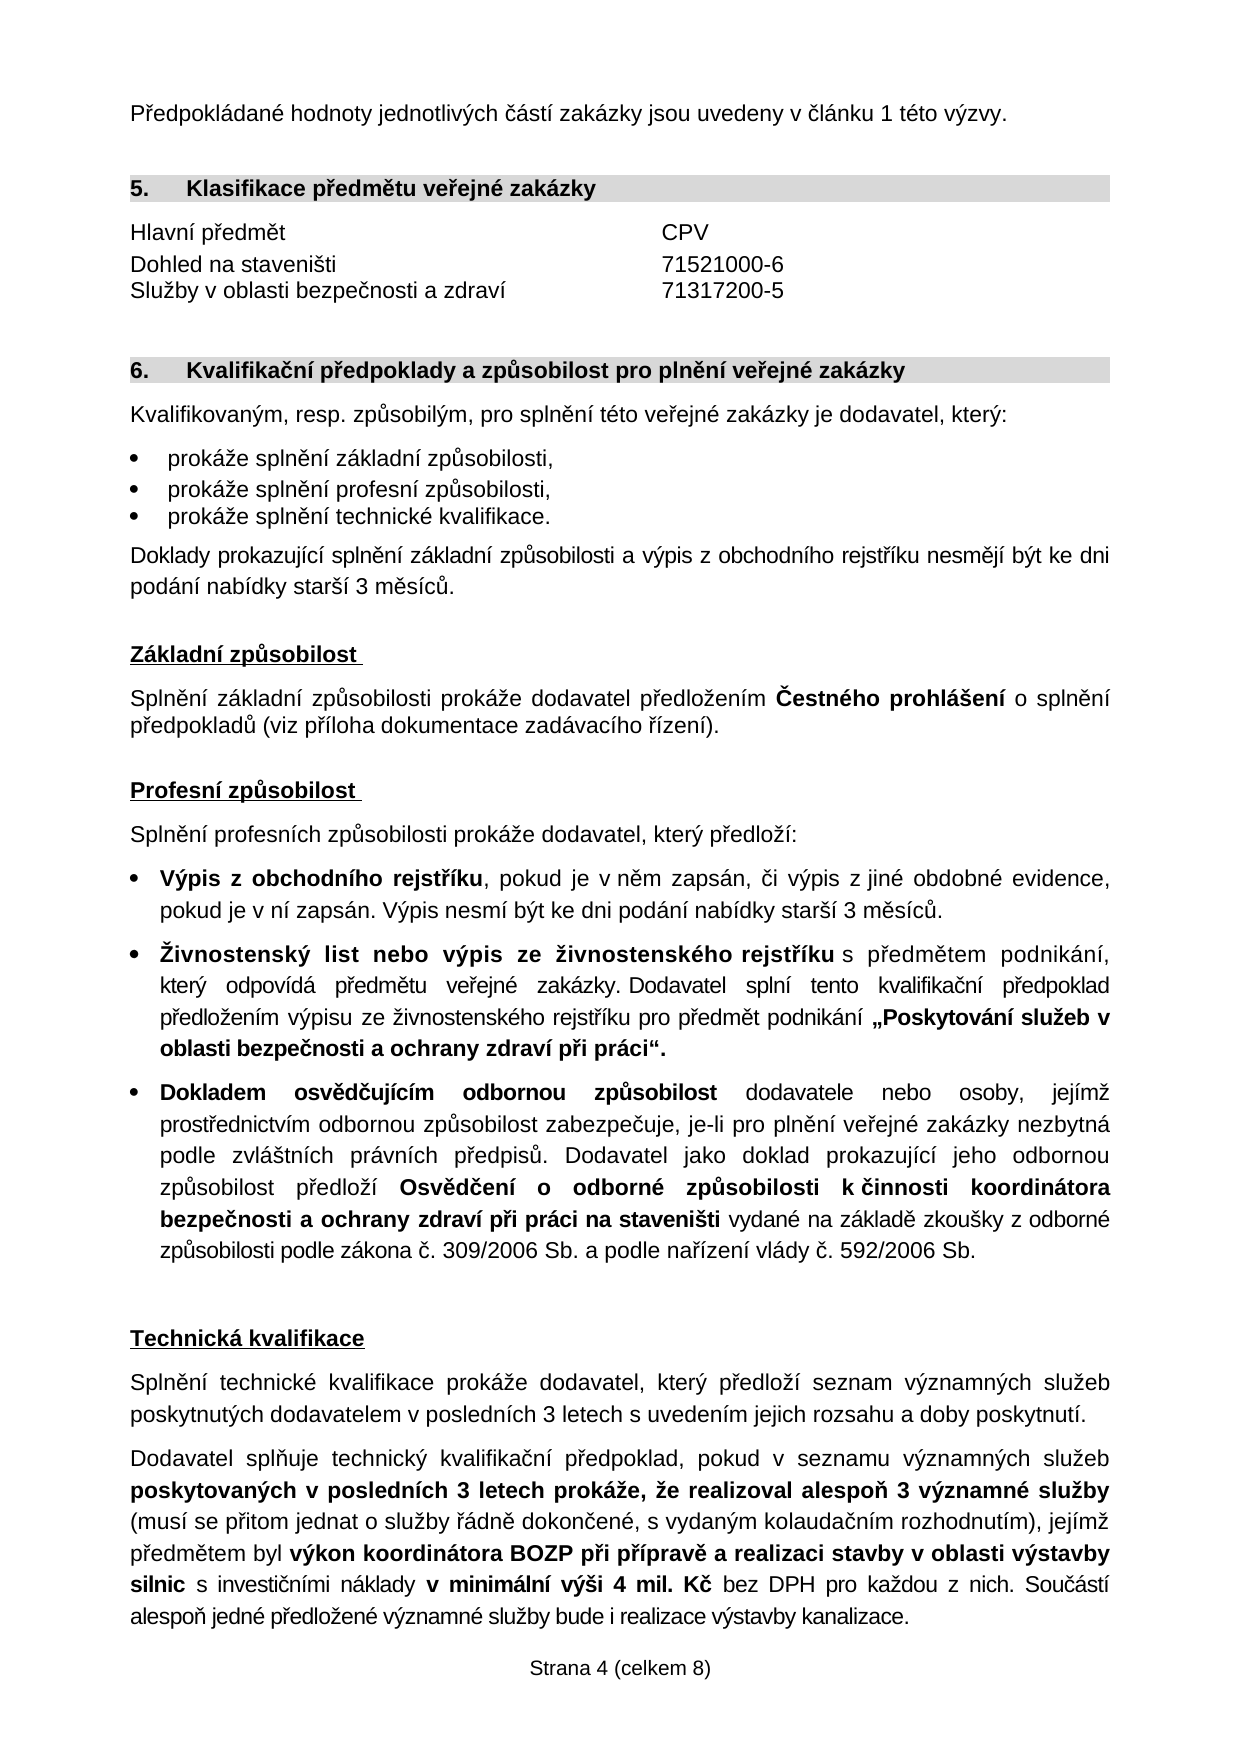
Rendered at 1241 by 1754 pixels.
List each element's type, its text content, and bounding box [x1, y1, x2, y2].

text Dodavatel splňuje technický kvalifikační předpoklad, pokud v seznamu významných služeb poskytovaných v posledních 3 letech prokáže, že realizoval alespoň 3 významné služby (musí se přitom jednat o služby řádně dokončené, s vydaným kolaudačním rozhodnutím), jejímž předmětem byl výkon koordinátora BOZP při přípravě a realizaci stavby v oblasti výstavby silnic s investičními náklady v minimální výši 4 mil. Kč bez DPH pro každou z nich. Součástí alespoň jedné předložené významné služby bude i realizace výstavby kanalizace. [130, 1445, 1110, 1629]
list Technická kvalifikace [130, 1325, 1110, 1352]
list Výpis z obchodního rejstříku, pokud je v něm zapsán, či výpis z jiné obdobné evidence, pokud je v ní zapsán. Výpis nesmí být ke dni podání nabídky starší 3 měsíců. [130, 865, 1110, 923]
list prokáže splnění technické kvalifikace. [130, 503, 1110, 529]
text Dohled na staveništi 71521000-6 [130, 251, 1110, 277]
title Klasifikace předmětu veřejné zakázky [130, 175, 1110, 202]
text Hlavní předmět CPV [130, 219, 1110, 246]
list Profesní způsobilost [130, 777, 1110, 803]
title Kvalifikační předpoklady a způsobilost pro plnění veřejné zakázky [130, 357, 1110, 383]
text Splnění základní způsobilosti prokáže dodavatel předložením Čestného prohlášení o splnění předpokladů (viz příloha dokumentace zadávacího řízení). [130, 685, 1110, 738]
list Živnostenský list nebo výpis ze živnostenského rejstříku s předmětem podnikání, který odpovídá předmětu veřejné zakázky. Dodavatel splní tento kvalifikační předpoklad předložením výpisu ze živnostenského rejstříku pro předmět podnikání „Poskytování služeb v oblasti bezpečnosti a ochrany zdraví při práci“. [130, 941, 1110, 1062]
text Splnění technické kvalifikace prokáže dodavatel, který předloží seznam významných služeb poskytnutých dodavatelem v posledních 3 letech s uvedením jejich rozsahu a doby poskytnutí. [130, 1369, 1110, 1427]
text Předpokládané hodnoty jednotlivých částí zakázky jsou uvedeny v článku 1 této výzvy. [130, 100, 1110, 127]
text Doklady prokazující splnění základní způsobilosti a výpis z obchodního rejstříku nesmějí být ke dni podání nabídky starší 3 měsíců. [130, 542, 1110, 599]
text Služby v oblasti bezpečnosti a zdraví 71317200-5 [130, 277, 1110, 303]
list Základní způsobilost [130, 641, 1110, 668]
list prokáže splnění základní způsobilosti, [130, 445, 1110, 471]
text Kvalifikovaným, resp. způsobilým, pro splnění této veřejné zakázky je dodavatel, který: [130, 401, 1110, 427]
list Dokladem osvědčujícím odbornou způsobilost dodavatele nebo osoby, jejímž prostřednictvím odbornou způsobilost zabezpečuje, je-li pro plnění veřejné zakázky nezbytná podle zvláštních právních předpisů. Dodavatel jako doklad prokazující jeho odbornou způsobilost předloží Osvědčení o odborné způsobilosti k činnosti koordinátora bezpečnosti a ochrany zdraví při práci na staveništi vydané na základě zkoušky z odborné způsobilosti podle zákona č. 309/2006 Sb. a podle nařízení vlády č. 592/2006 Sb. [130, 1079, 1110, 1263]
list prokáže splnění profesní způsobilosti, [130, 476, 1110, 503]
text Splnění profesních způsobilosti prokáže dodavatel, který předloží: [130, 821, 1110, 847]
